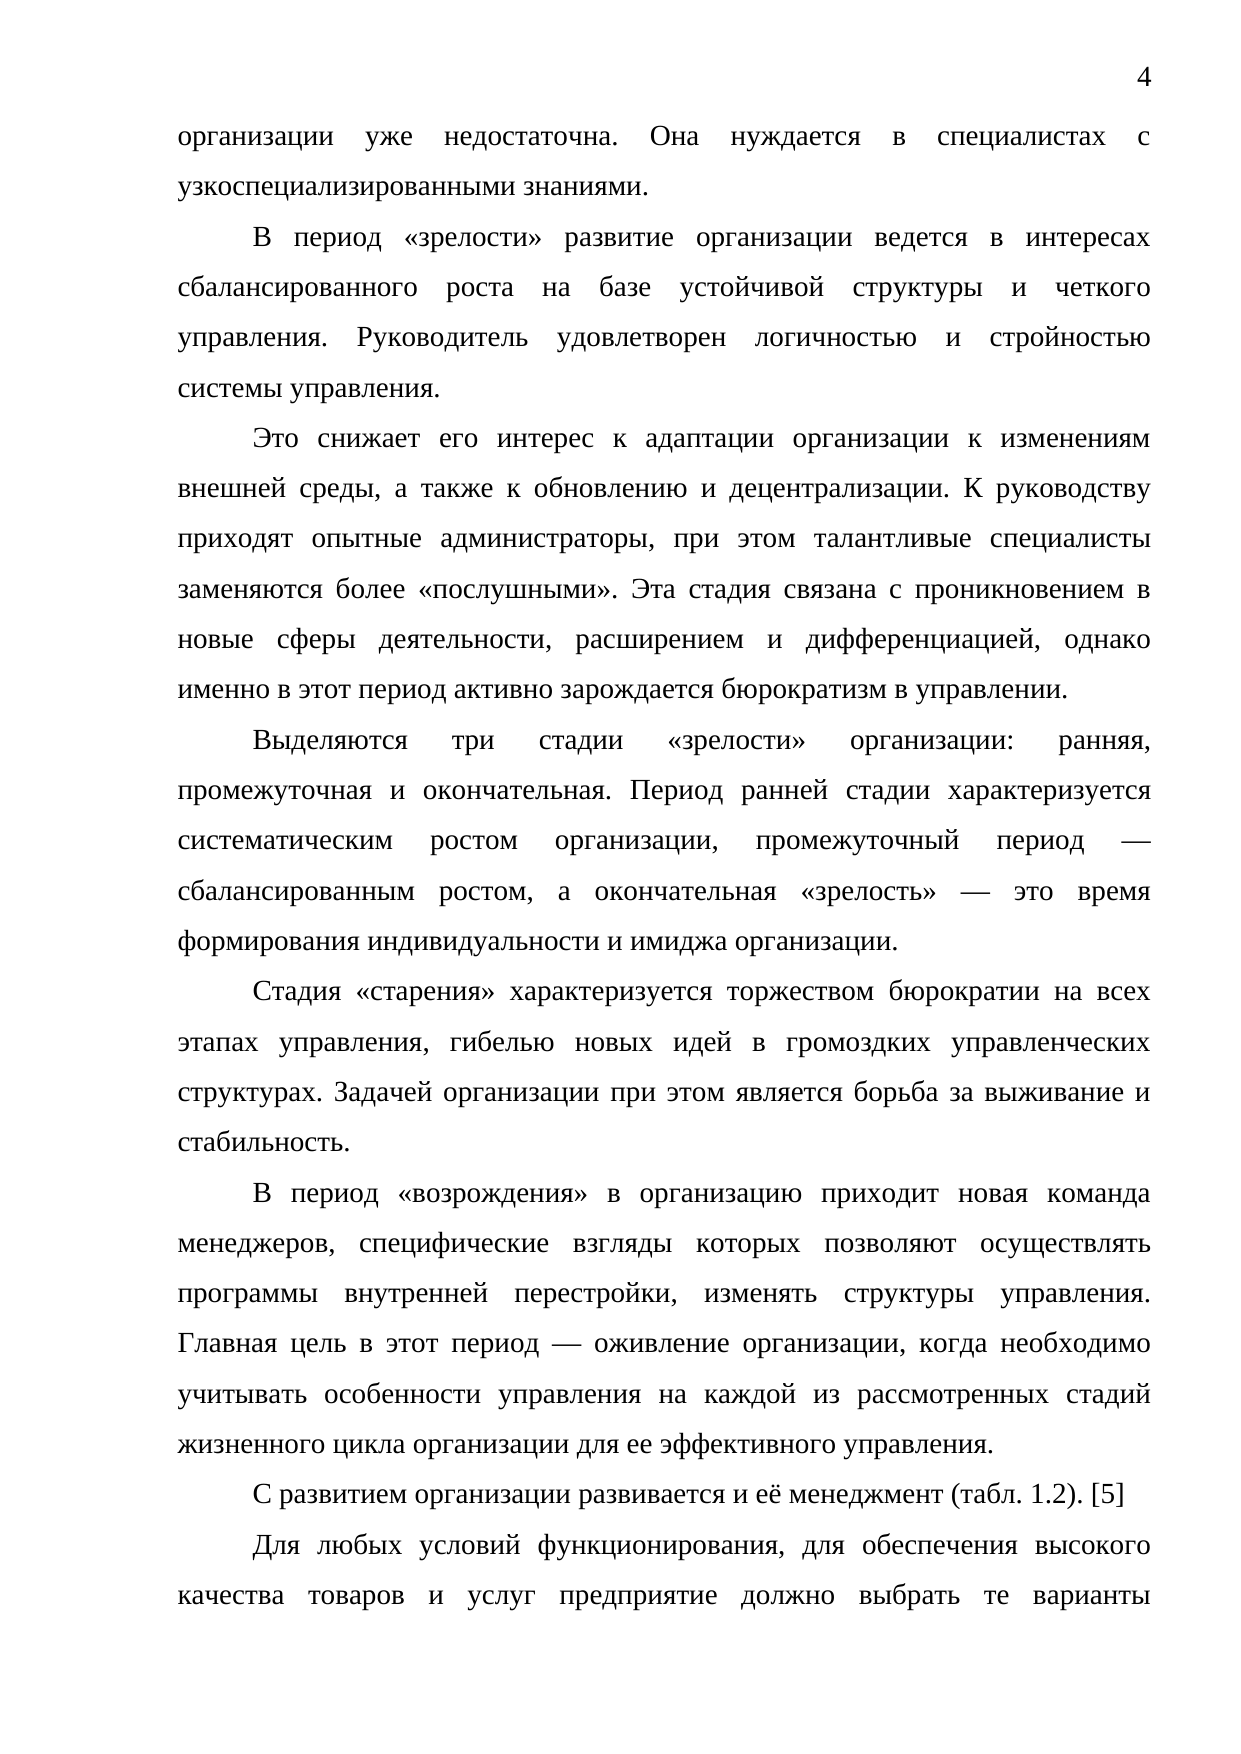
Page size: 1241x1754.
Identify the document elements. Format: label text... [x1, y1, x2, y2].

text Это снижает его интерес к адаптации организации к изменениям внешней среды, а также к обновлению и децентрализации. К руководству приходят опытные администраторы, при этом талантливые специалисты заменяются более «послушными». Эта стадия связана с проникновением в новые сферы деятельности, расширением и дифференциацией, однако именно в этот период активно зарождается бюрократизм в управлении. [177, 420, 1152, 705]
text В период «зрелости» развитие организации ведется в интересах сбалансированного роста на базе устойчивой структуры и четкого управления. Руководитель удовлетворен логичностью и стройностью системы управления. [177, 219, 1152, 403]
text Выделяются три стадии «зрелости» организации: ранняя, промежуточная и окончательная. Период ранней стадии характеризуется систематическим ростом организации, промежуточный период — сбалансированным ростом, а окончательная «зрелость» — это время формирования индивидуальности и имиджа организации. [177, 722, 1152, 957]
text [177, 118, 1152, 202]
text С развитием организации развивается и её менеджмент (табл. 1.2). [5] [177, 1477, 1152, 1510]
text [177, 1527, 1152, 1611]
text В период «возрождения» в организацию приходит новая команда менеджеров, специфические взгляды которых позволяют осуществлять программы внутренней перестройки, изменять структуры управления. Главная цель в этот период — оживление организации, когда необходимо учитывать особенности управления на каждой из рассмотренных стадий жизненного цикла организации для ее эффективного управления. [177, 1175, 1152, 1460]
text Стадия «старения» характеризуется торжеством бюрократии на всех этапах управления, гибелью новых идей в громоздких управленческих структурах. Задачей организации при этом является борьба за выживание и стабильность. [177, 973, 1152, 1158]
